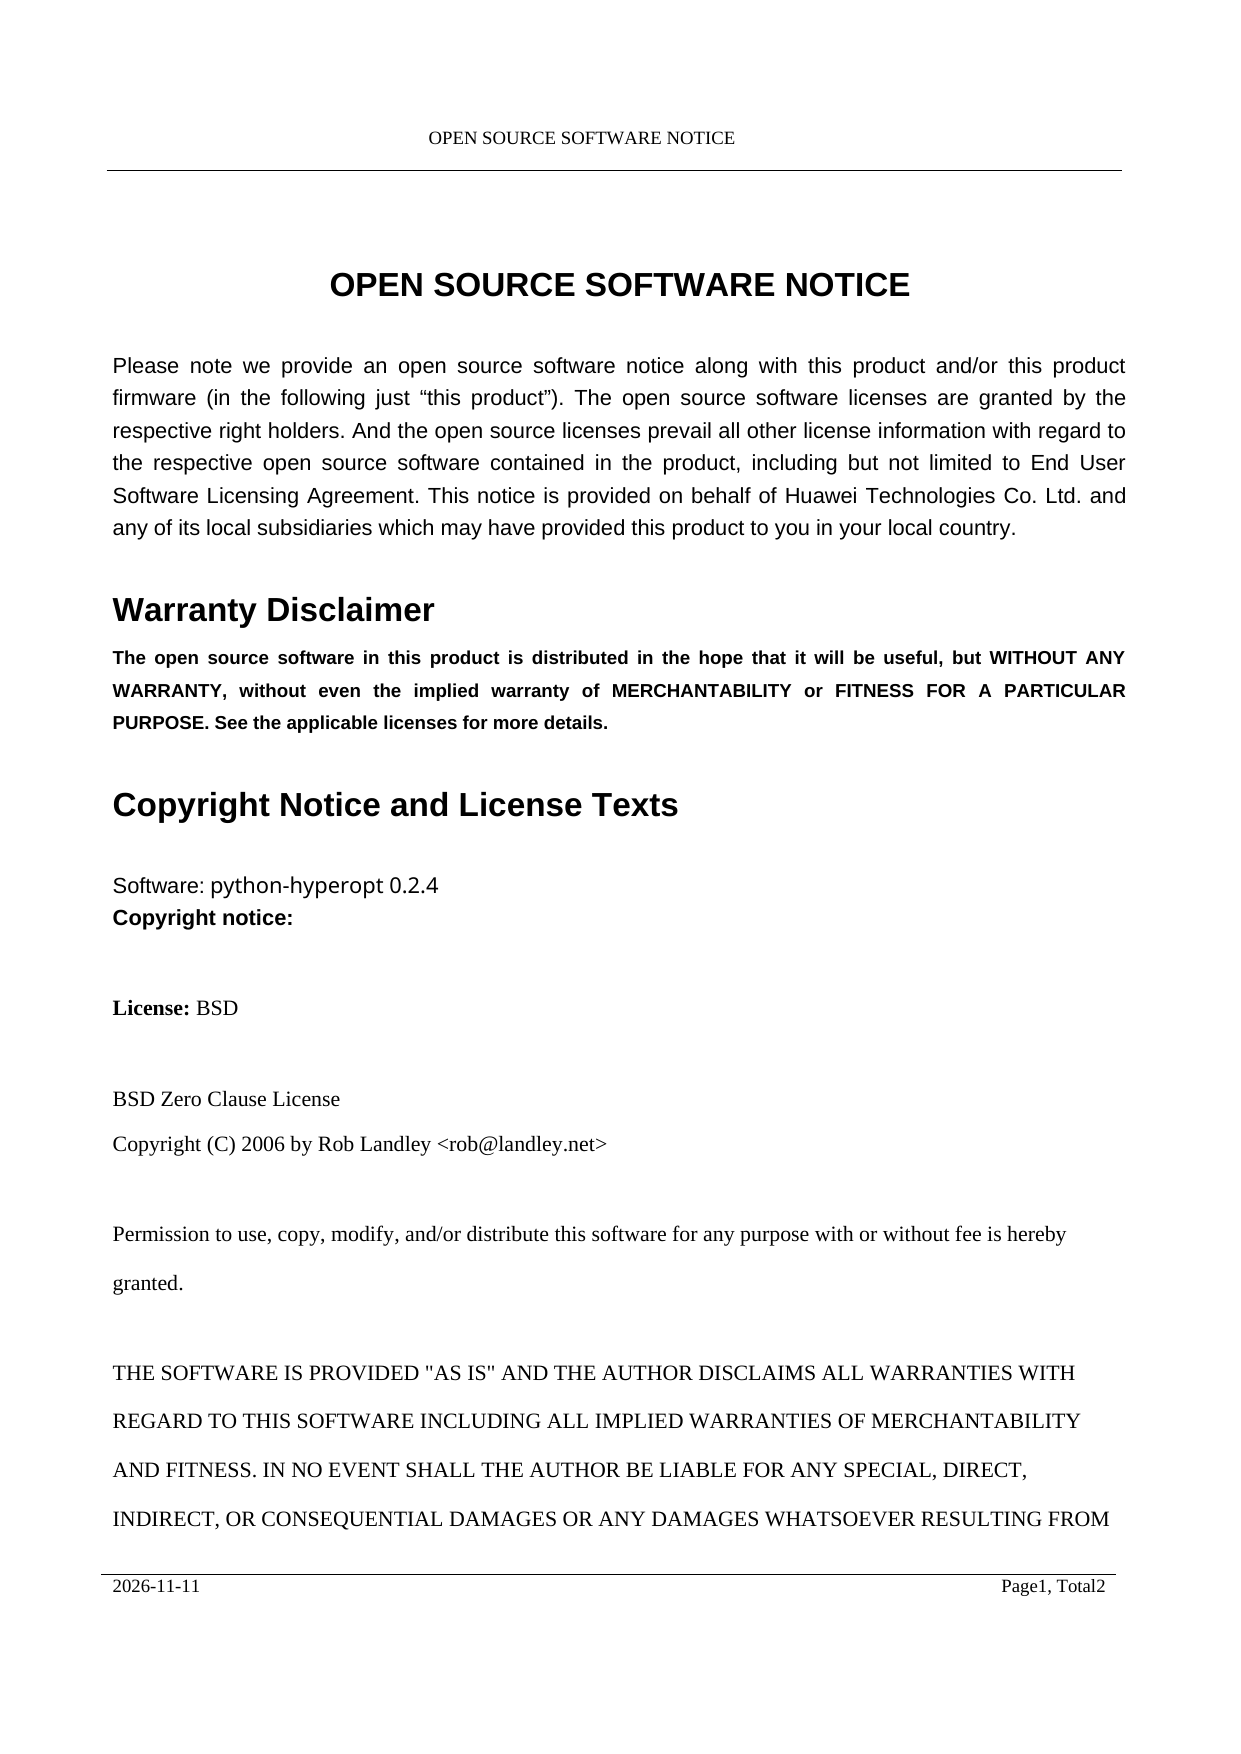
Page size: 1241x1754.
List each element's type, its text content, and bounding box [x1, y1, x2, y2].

text Copyright (C) 2006 by Rob Landley <rob@landley.net> [112, 1127, 1128, 1159]
text Copyright notice: [112, 901, 1128, 934]
text Software: python-hyperopt 0.2.4 [112, 869, 1128, 901]
text BSD Zero Clause License [112, 1082, 1128, 1114]
text Permission to use, copy, modify, and/or distribute this software for any purpose with or without fee is hereby granted. [112, 1217, 1128, 1298]
text Warranty Disclaimer [112, 576, 1128, 641]
text OPEN SOURCE SOFTWARE NOTICE [112, 251, 1128, 316]
text License: BSD [112, 992, 1128, 1024]
text The open source software in this product is distributed in the hope that it will be useful, but WITHOUT ANY WARRANTY, without even the implied warranty of MERCHANTABILITY or FITNESS FOR A PARTICULAR PURPOSE. See the applicable licenses for more details. [112, 641, 1128, 739]
text Please note we provide an open source software notice along with this product and/or this product firmware (in the following just “this product”). The open source software licenses are granted by the respective right holders. And the open source licenses prevail all other license information with regard to the respective open source software contained in the product, including but not limited to End User Software Licensing Agreement. This notice is provided on behalf of Huawei Technologies Co. Ltd. and any of its local subsidiaries which may have provided this product to you in your local country. [112, 349, 1128, 544]
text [112, 1356, 1128, 1535]
text Copyright Notice and License Texts [112, 771, 1128, 836]
